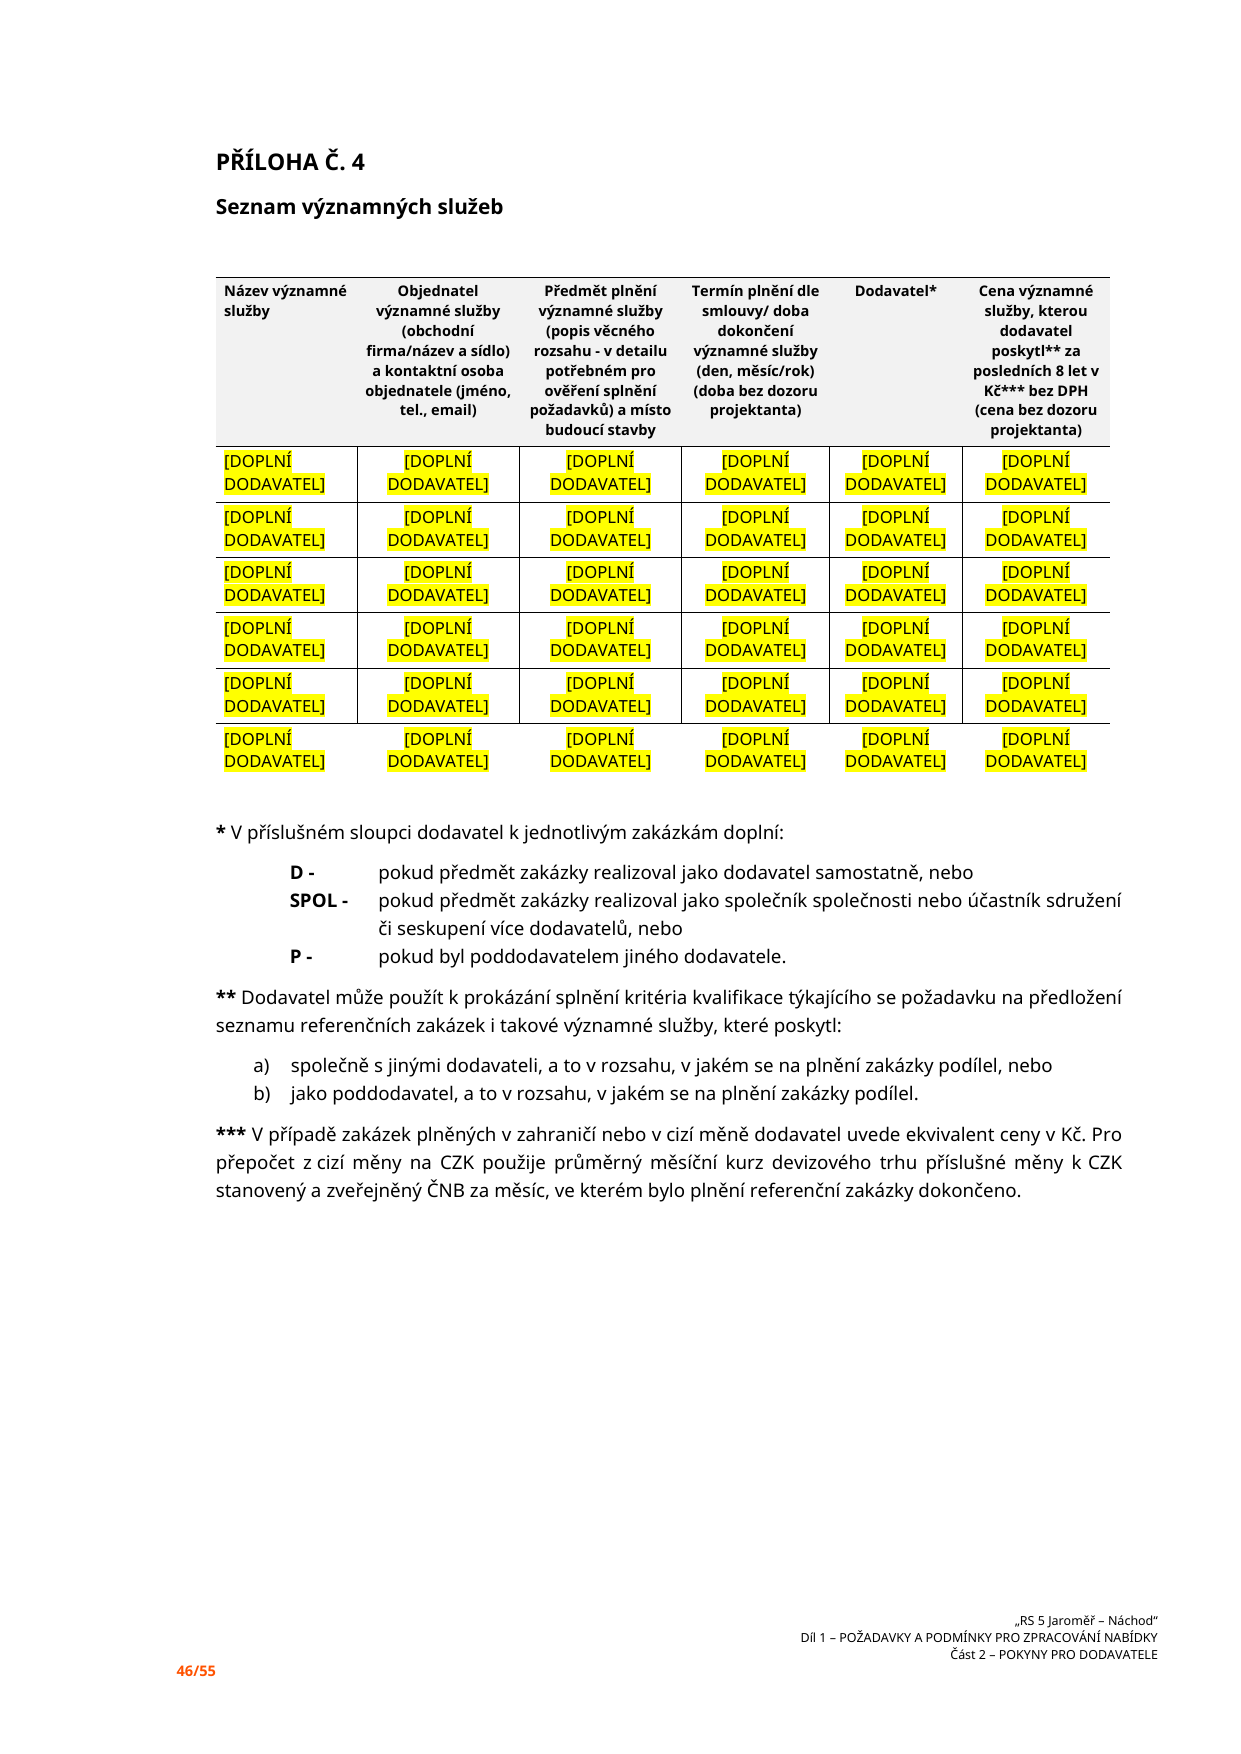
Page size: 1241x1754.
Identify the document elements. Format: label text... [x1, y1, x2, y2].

table_cell [DOPLNÍ DODAVATEL] [216, 503, 357, 557]
table_cell [DOPLNÍ DODAVATEL] [520, 503, 681, 557]
text SPOL - pokud předmět zakázky realizoval jako společník společnosti nebo účastník sdružení či seskupení více dodavatelů, nebo [289, 887, 1122, 941]
table_cell [DOPLNÍ DODAVATEL] [830, 613, 962, 668]
table_cell [DOPLNÍ DODAVATEL] [216, 669, 357, 723]
text Příloha č. 4 [216, 146, 1122, 177]
table_cell [DOPLNÍ DODAVATEL] [216, 447, 357, 501]
table_header Termín plnění dle smlouvy/ doba dokončení významné služby (den, měsíc/rok) (doba bez dozoru projektanta) [682, 278, 829, 446]
text * V příslušném sloupci dodavatel k jednotlivým zakázkám doplní: [216, 819, 1122, 844]
text D - pokud předmět zakázky realizoval jako dodavatel samostatně, nebo [289, 859, 1122, 885]
table_header Cena významné služby, kterou dodavatel poskytl** za posledních 8 let v Kč*** bez DPH (cena bez dozoru projektanta) [962, 278, 1110, 446]
table_cell [DOPLNÍ DODAVATEL] [830, 447, 962, 501]
table_cell [DOPLNÍ DODAVATEL] [963, 503, 1110, 557]
table_cell [DOPLNÍ DODAVATEL] [358, 613, 519, 668]
table_cell [DOPLNÍ DODAVATEL] [682, 558, 829, 612]
table_cell [DOPLNÍ DODAVATEL] [962, 724, 1110, 778]
table_cell [DOPLNÍ DODAVATEL] [216, 613, 357, 668]
table_cell [DOPLNÍ DODAVATEL] [963, 447, 1110, 501]
table_cell [DOPLNÍ DODAVATEL] [963, 613, 1110, 668]
table_cell [DOPLNÍ DODAVATEL] [682, 724, 829, 778]
table_header Název významné služby [216, 278, 357, 446]
table_cell [DOPLNÍ DODAVATEL] [216, 724, 357, 778]
text P - pokud byl poddodavatelem jiného dodavatele. [289, 943, 1122, 969]
table_cell [DOPLNÍ DODAVATEL] [829, 724, 962, 778]
table_cell [DOPLNÍ DODAVATEL] [520, 447, 681, 501]
table_cell [DOPLNÍ DODAVATEL] [963, 558, 1110, 612]
table_cell [DOPLNÍ DODAVATEL] [963, 669, 1110, 723]
text *** V případě zakázek plněných v zahraničí nebo v cizí měně dodavatel uvede ekvivalent ceny v Kč. Pro přepočet z cizí měny na CZK použije průměrný měsíční kurz devizového trhu příslušné měny k CZK stanovený a zveřejněný ČNB za měsíc, ve kterém bylo plnění referenční zakázky dokončeno. [216, 1121, 1122, 1203]
table_cell [DOPLNÍ DODAVATEL] [358, 669, 519, 723]
text ** Dodavatel může použít k prokázání splnění kritéria kvalifikace týkajícího se požadavku na předložení seznamu referenčních zakázek i takové významné služby, které poskytl: [216, 984, 1122, 1038]
table_header Dodavatel* [829, 278, 962, 446]
list jako poddodavatel, a to v rozsahu, v jakém se na plnění zakázky podílel. [253, 1081, 1122, 1106]
table_cell [DOPLNÍ DODAVATEL] [682, 447, 829, 501]
table_header Předmět plnění významné služby (popis věcného rozsahu - v detailu potřebném pro ověření splnění požadavků) a místo budoucí stavby [519, 278, 682, 446]
table_cell [DOPLNÍ DODAVATEL] [358, 503, 519, 557]
table_cell [DOPLNÍ DODAVATEL] [357, 724, 519, 778]
table_cell [DOPLNÍ DODAVATEL] [830, 669, 962, 723]
table_cell [DOPLNÍ DODAVATEL] [830, 558, 962, 612]
table_cell [DOPLNÍ DODAVATEL] [520, 558, 681, 612]
table_cell [DOPLNÍ DODAVATEL] [520, 669, 681, 723]
list společně s jinými dodavateli, a to v rozsahu, v jakém se na plnění zakázky podílel, nebo [253, 1053, 1122, 1078]
table_header Objednatel významné služby (obchodní firma/název a sídlo) a kontaktní osoba objednatele (jméno, tel., email) [357, 278, 519, 446]
table_cell [DOPLNÍ DODAVATEL] [216, 558, 357, 612]
text Seznam významných služeb [216, 192, 1122, 221]
table_cell [DOPLNÍ DODAVATEL] [358, 447, 519, 501]
table_cell [DOPLNÍ DODAVATEL] [519, 724, 682, 778]
table_cell [DOPLNÍ DODAVATEL] [358, 558, 519, 612]
table_cell [DOPLNÍ DODAVATEL] [682, 669, 829, 723]
table_cell [DOPLNÍ DODAVATEL] [682, 613, 829, 668]
table_cell [DOPLNÍ DODAVATEL] [520, 613, 681, 668]
table_cell [DOPLNÍ DODAVATEL] [682, 503, 829, 557]
table_cell [DOPLNÍ DODAVATEL] [830, 503, 962, 557]
